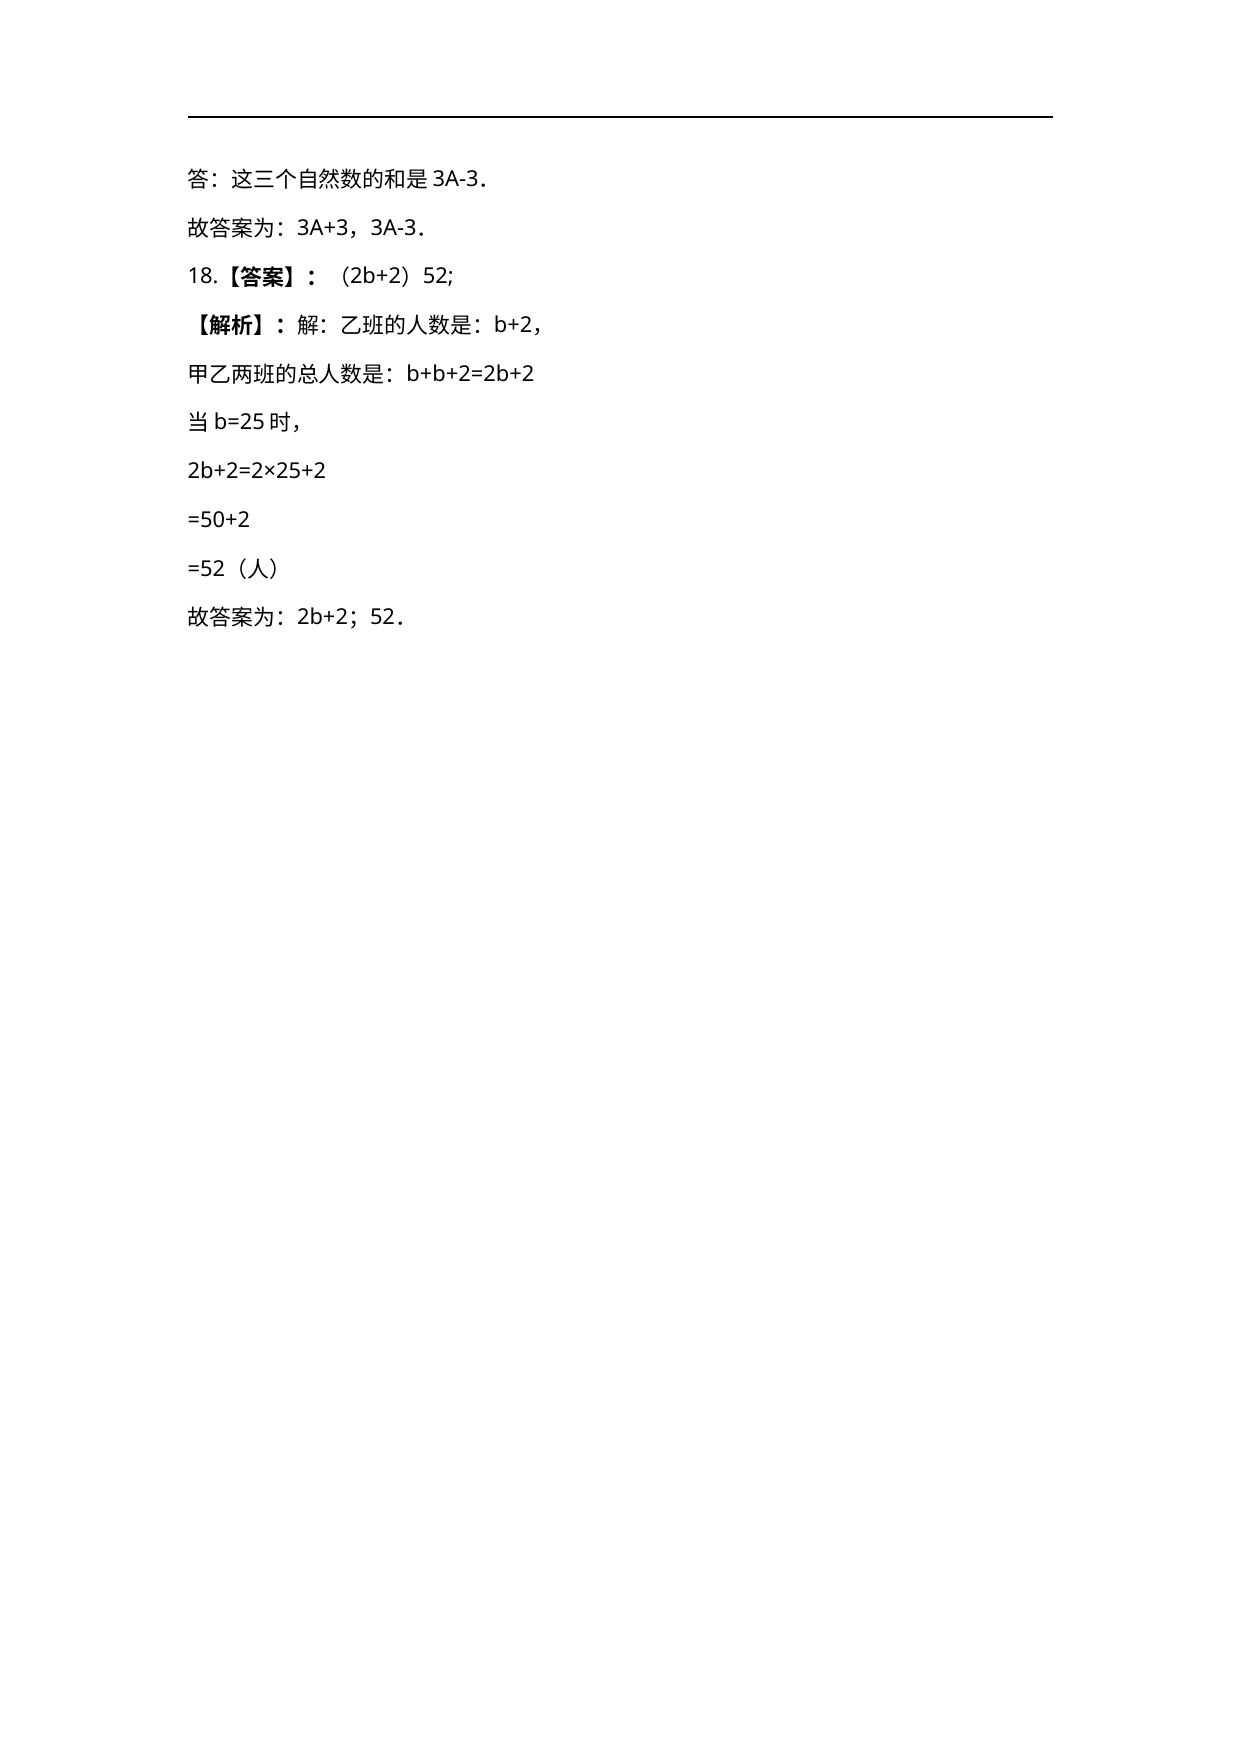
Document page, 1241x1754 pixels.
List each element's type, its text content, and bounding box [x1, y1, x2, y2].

text 18.【答案】：（2b+2）52; [187, 259, 1053, 292]
text 【解析】：解：乙班的人数是：b+2， 甲乙两班的总人数是：b+b+2=2b+2 当b=25时， 2b+2=2×25+2 =50+2 =52（人） 故答案为：2b+2；52． [187, 307, 1053, 632]
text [187, 162, 1053, 243]
